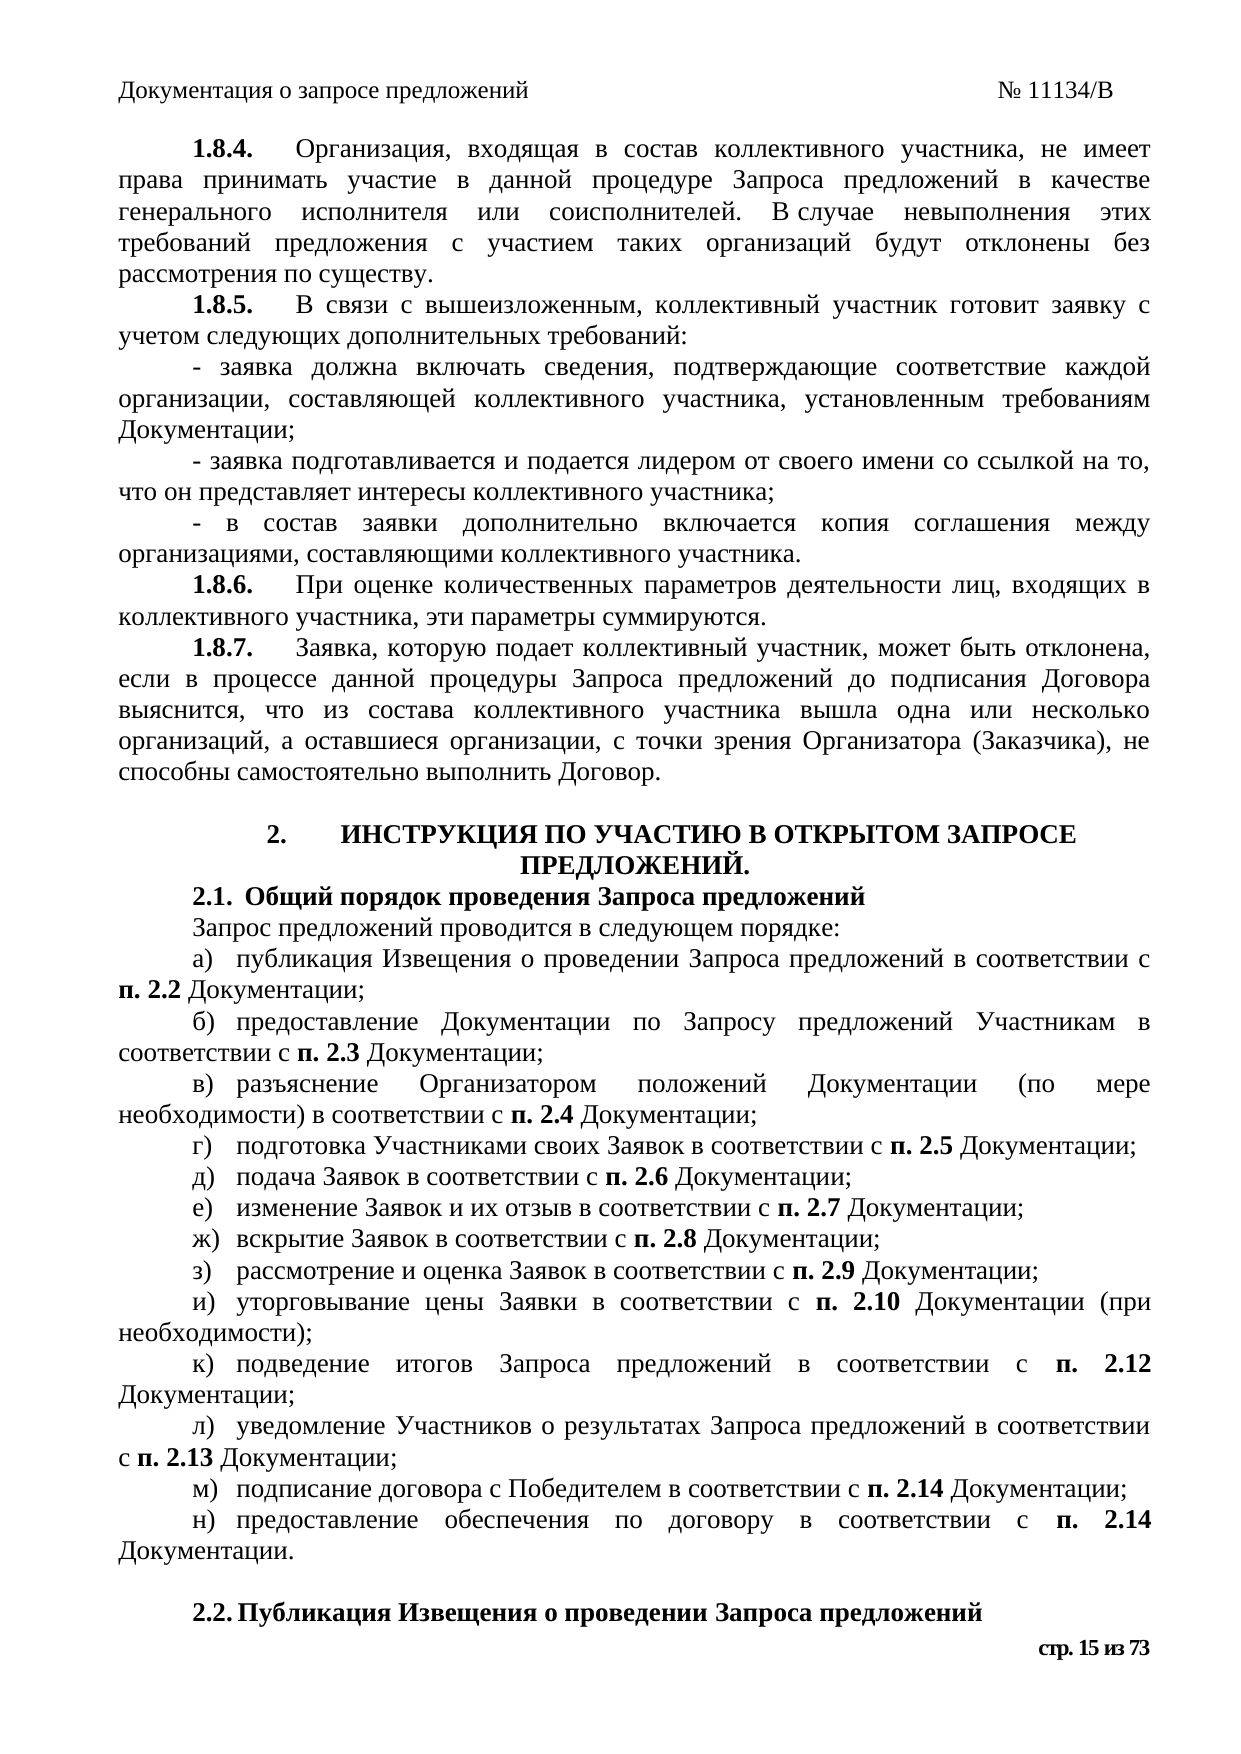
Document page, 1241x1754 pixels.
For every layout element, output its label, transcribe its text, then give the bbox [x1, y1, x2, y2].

list уторговывание цены Заявки в соответствии с п. 2.10 Документации (при необходимости); [118, 1285, 1152, 1347]
list предоставление обеспечения по договору в соответствии с п. 2.14 Документации. [118, 1503, 1152, 1565]
list подписание договора с Победителем в соответствии с п. 2.13 Документации; [118, 1472, 1152, 1503]
list подведение итогов Запроса предложений в соответствии с п. 2.11 Документации; [118, 1347, 1152, 1409]
list Заявка, которую подает коллективный участник, может быть отклонена, если в процессе данной процедуры Запроса предложений до подписания Договора выяснится, что из состава коллективного участника вышла одна или несколько организаций, а оставшиеся организации, с точки зрения Организатора (Заказчика), не способны самостоятельно выполнить Договор. [118, 631, 1152, 787]
list подача Заявок в соответствии с п. 2.6 Документации; [118, 1160, 1152, 1191]
list подготовка Участниками своих Заявок в соответствии с п. 2.5 Документации; [118, 1129, 1152, 1160]
list ИНСТРУКЦИЯ ПО УЧАСТИЮ В ОТКРЫТОМ ЗАПРОСЕ ПРЕДЛОЖЕНИЙ. [118, 818, 1152, 880]
list предоставление Документации по Запросу предложений Участникам в соответствии с п. 2.3 Документации; [118, 1004, 1152, 1067]
subtitle Публикация Извещения о проведении Запроса предложений [118, 1596, 1152, 1627]
list - в состав заявки дополнительно включается копия соглашения между организациями, составляющими коллективного участника. [118, 506, 1152, 568]
list разъяснение Организатором положений Документации (по мере необходимости) в соответствии с п. 2.4 Документации; [118, 1067, 1152, 1129]
list изменение Заявок и их отзыв в соответствии с п. 2.7 Документации; [118, 1191, 1152, 1223]
list вскрытие Заявок в соответствии с п. 2.8 Документации; [118, 1223, 1152, 1254]
list уведомление Участников о результатах Запроса предложений в соответствии с п. 2.12 Документации; [118, 1409, 1152, 1472]
list рассмотрение и оценка Заявок в соответствии с п. 2.9 Документации; [118, 1254, 1152, 1285]
list публикация Извещения о проведении Запроса предложений в соответствии с п. 2.2 Документации; [118, 942, 1152, 1004]
list Организация, входящая в состав коллективного участника, не имеет права принимать участие в данной процедуре Запроса предложений в качестве генерального исполнителя или соисполнителей. В случае невыполнения этих требований предложения с участием таких организаций будут отклонены без рассмотрения по существу. [118, 132, 1152, 288]
list В связи с вышеизложенным, коллективный участник готовит заявку с учетом следующих дополнительных требований: [118, 288, 1152, 351]
list При оценке количественных параметров деятельности лиц, входящих в коллективного участника, эти параметры суммируются. [118, 568, 1152, 631]
list - заявка подготавливается и подается лидером от своего имени со ссылкой на то, что он представляет интересы коллективного участника; [118, 444, 1152, 506]
subtitle Общий порядок проведения Запроса предложений [118, 880, 1152, 911]
text Запрос предложений проводится в следующем порядке: [118, 911, 1152, 942]
list - заявка должна включать сведения, подтверждающие соответствие каждой организации, составляющей коллективного участника, установленным требованиям Документации; [118, 351, 1152, 444]
